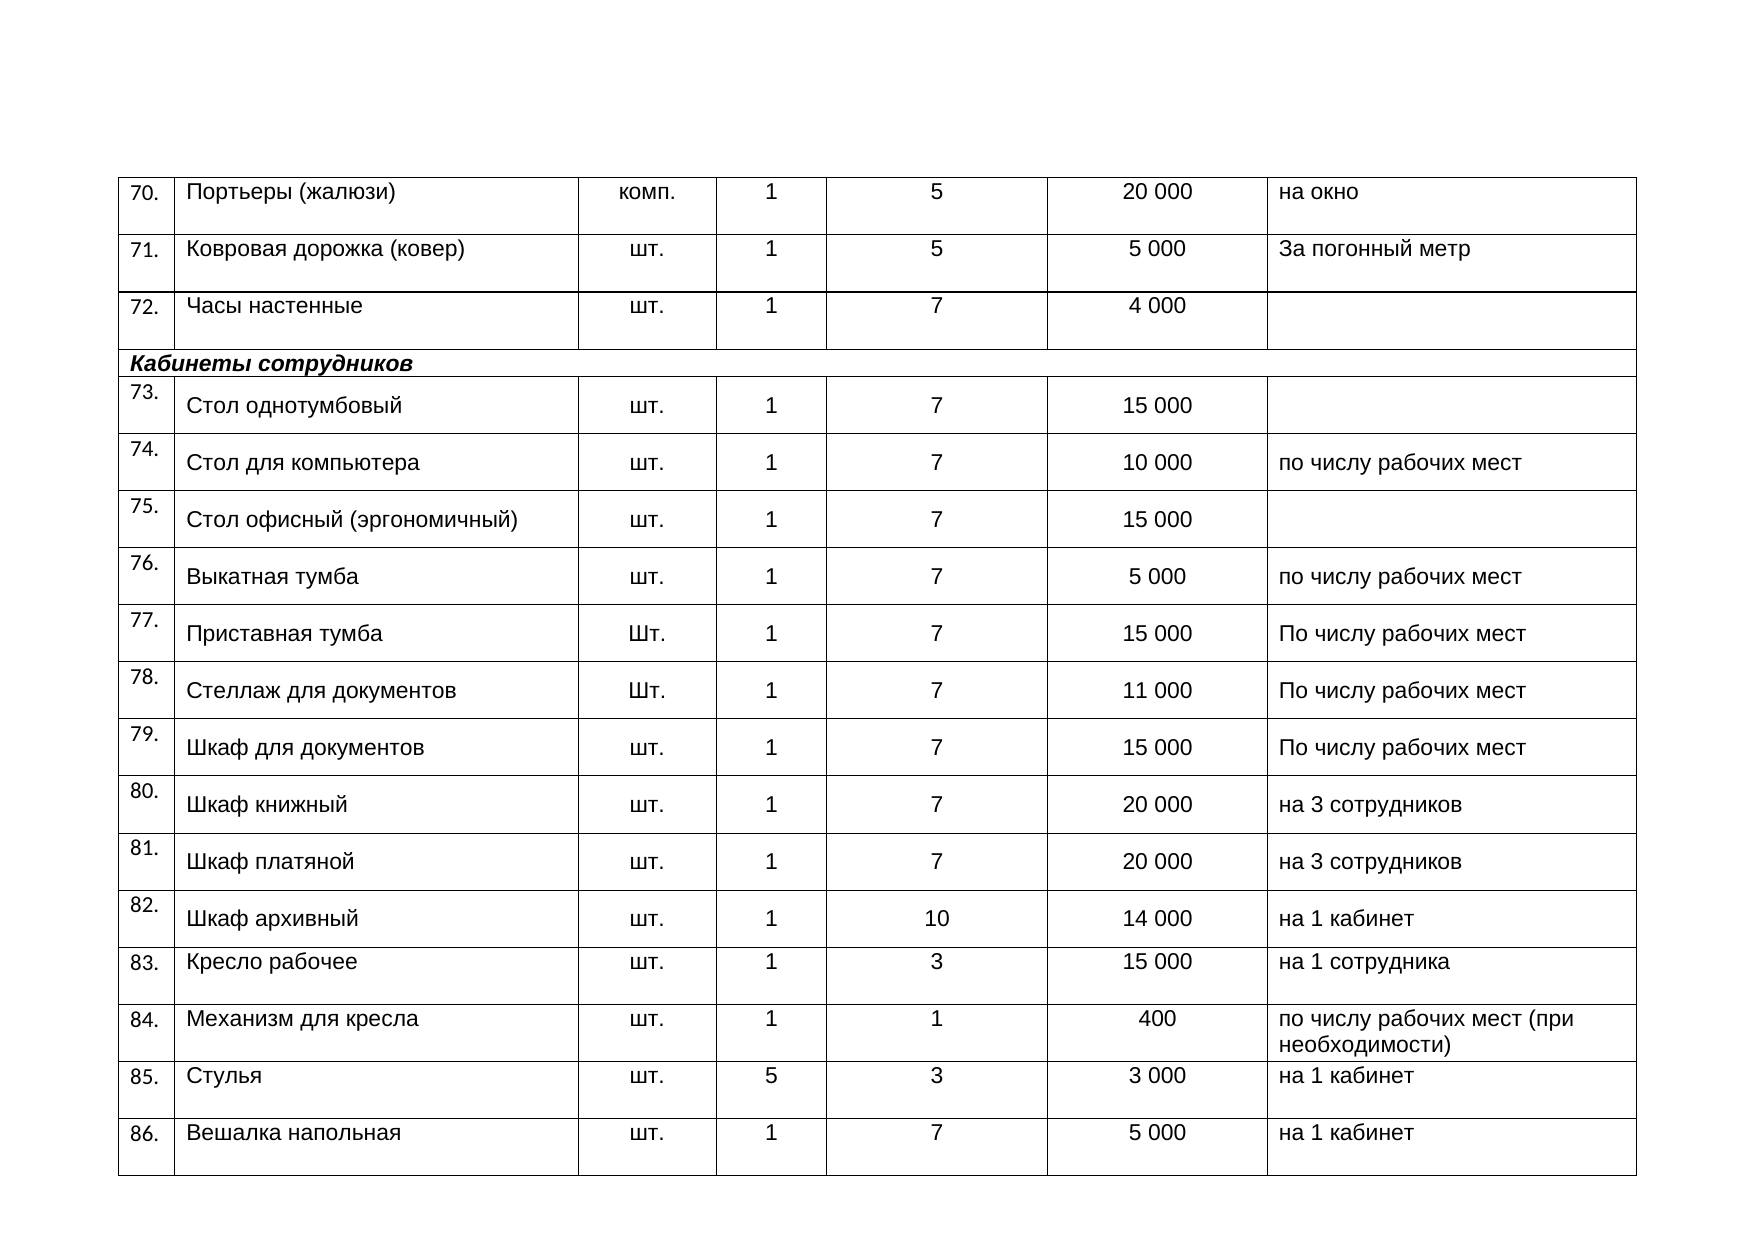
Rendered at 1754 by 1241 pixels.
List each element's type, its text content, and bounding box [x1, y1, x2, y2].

table_cell 14 000 [1048, 891, 1267, 947]
table_cell [119, 891, 174, 947]
table_cell Кабинеты сотрудников [119, 350, 1636, 376]
table_cell Стулья [175, 1062, 578, 1118]
table_cell 7 [827, 719, 1047, 775]
table_cell на 3 сотрудников [1268, 834, 1636, 889]
table_cell 20 000 [1048, 834, 1267, 889]
table_cell Вешалка напольная [175, 1119, 578, 1175]
table_cell 5 [717, 1062, 826, 1118]
table_cell 1 [717, 434, 826, 490]
table_cell 1 [717, 948, 826, 1004]
table_cell 15 000 [1048, 377, 1267, 433]
table_cell Кресло рабочее [175, 948, 578, 1004]
table_cell шт. [579, 491, 716, 547]
table_cell [119, 1119, 174, 1175]
table_cell на 1 сотрудника [1268, 948, 1636, 1004]
table_cell По числу рабочих мест [1268, 662, 1636, 718]
table_cell на окно [1268, 178, 1636, 234]
table_cell 15 000 [1048, 491, 1267, 547]
table_cell шт. [579, 1119, 716, 1175]
table_cell [119, 1062, 174, 1118]
table_cell 20 000 [1048, 776, 1267, 832]
table_cell 5 000 [1048, 1119, 1267, 1175]
table_cell Шкаф архивный [175, 891, 578, 947]
table_cell 5 [827, 235, 1047, 291]
table_cell [119, 719, 174, 775]
table_cell [119, 491, 174, 547]
table_cell [119, 662, 174, 718]
table_cell шт. [579, 776, 716, 832]
table_cell 3 000 [1048, 1062, 1267, 1118]
table_cell 15 000 [1048, 605, 1267, 661]
table_cell Шкаф книжный [175, 776, 578, 832]
table_cell 5 [827, 178, 1047, 234]
table_cell 10 [827, 891, 1047, 947]
table_cell 1 [717, 719, 826, 775]
table_cell 15 000 [1048, 948, 1267, 1004]
table_cell шт. [579, 834, 716, 889]
table_cell Ковровая дорожка (ковер) [175, 235, 578, 291]
table_cell 7 [827, 377, 1047, 433]
table_cell шт. [579, 719, 716, 775]
table_cell шт. [579, 948, 716, 1004]
table_cell [119, 834, 174, 889]
table_cell 7 [827, 293, 1047, 348]
table_cell шт. [579, 1062, 716, 1118]
table_cell 1 [717, 834, 826, 889]
table_cell Стеллаж для документов [175, 662, 578, 718]
table_cell по числу рабочих мест [1268, 548, 1636, 604]
table_cell 3 [827, 948, 1047, 1004]
table_cell 7 [827, 434, 1047, 490]
table_cell 7 [827, 662, 1047, 718]
table_cell 4 000 [1048, 293, 1267, 348]
table_cell [1268, 293, 1636, 348]
table_cell 7 [827, 491, 1047, 547]
table_cell 20 000 [1048, 178, 1267, 234]
table_cell на 3 сотрудников [1268, 776, 1636, 832]
table_cell [119, 548, 174, 604]
table_cell 1 [717, 605, 826, 661]
table_cell по числу рабочих мест [1268, 434, 1636, 490]
table_cell 1 [717, 891, 826, 947]
table_cell Механизм для кресла [175, 1005, 578, 1061]
table_cell [119, 1005, 174, 1061]
table_cell Приставная тумба [175, 605, 578, 661]
table_cell 1 [717, 776, 826, 832]
table_cell 1 [717, 1119, 826, 1175]
table_cell 1 [717, 293, 826, 348]
table_cell 1 [717, 662, 826, 718]
table_cell 7 [827, 548, 1047, 604]
table_cell 5 000 [1048, 548, 1267, 604]
table_cell 400 [1048, 1005, 1267, 1061]
table_cell шт. [579, 293, 716, 348]
table_cell 1 [827, 1005, 1047, 1061]
table_cell 10 000 [1048, 434, 1267, 490]
table_cell по числу рабочих мест (при необходимости) [1268, 1005, 1636, 1061]
table_cell Шкаф платяной [175, 834, 578, 889]
table_cell [1268, 377, 1636, 433]
table_cell 1 [717, 377, 826, 433]
table_cell 3 [827, 1062, 1047, 1118]
table_cell на 1 кабинет [1268, 891, 1636, 947]
table_cell По числу рабочих мест [1268, 719, 1636, 775]
table_cell 5 000 [1048, 235, 1267, 291]
table_cell 1 [717, 1005, 826, 1061]
table_cell шт. [579, 1005, 716, 1061]
table_cell Портьеры (жалюзи) [175, 178, 578, 234]
table_cell Стол однотумбовый [175, 377, 578, 433]
table_cell Стол для компьютера [175, 434, 578, 490]
table_cell 11 000 [1048, 662, 1267, 718]
table_cell Шт. [579, 605, 716, 661]
table_cell 1 [717, 178, 826, 234]
table_cell 7 [827, 605, 1047, 661]
table_cell комп. [579, 178, 716, 234]
table_cell По числу рабочих мест [1268, 605, 1636, 661]
table_cell на 1 кабинет [1268, 1119, 1636, 1175]
table_cell шт. [579, 891, 716, 947]
table_cell 1 [717, 235, 826, 291]
table_cell [119, 948, 174, 1004]
table_cell [119, 293, 174, 348]
table_cell [119, 605, 174, 661]
table_cell Стол офисный (эргономичный) [175, 491, 578, 547]
table_cell [119, 178, 174, 234]
table_cell Часы настенные [175, 293, 578, 348]
table_cell Шкаф для документов [175, 719, 578, 775]
table_cell шт. [579, 377, 716, 433]
table_cell шт. [579, 235, 716, 291]
table_cell Шт. [579, 662, 716, 718]
table_cell [1268, 491, 1636, 547]
table_cell 7 [827, 776, 1047, 832]
table_cell Выкатная тумба [175, 548, 578, 604]
table_cell [119, 434, 174, 490]
table_cell шт. [579, 548, 716, 604]
table_cell на 1 кабинет [1268, 1062, 1636, 1118]
table_cell 1 [717, 491, 826, 547]
table_cell 7 [827, 1119, 1047, 1175]
table_cell За погонный метр [1268, 235, 1636, 291]
table_cell [119, 377, 174, 433]
table_cell 15 000 [1048, 719, 1267, 775]
table_cell 1 [717, 548, 826, 604]
table_cell [119, 235, 174, 291]
table_cell 7 [827, 834, 1047, 889]
table_cell [119, 776, 174, 832]
table_cell шт. [579, 434, 716, 490]
